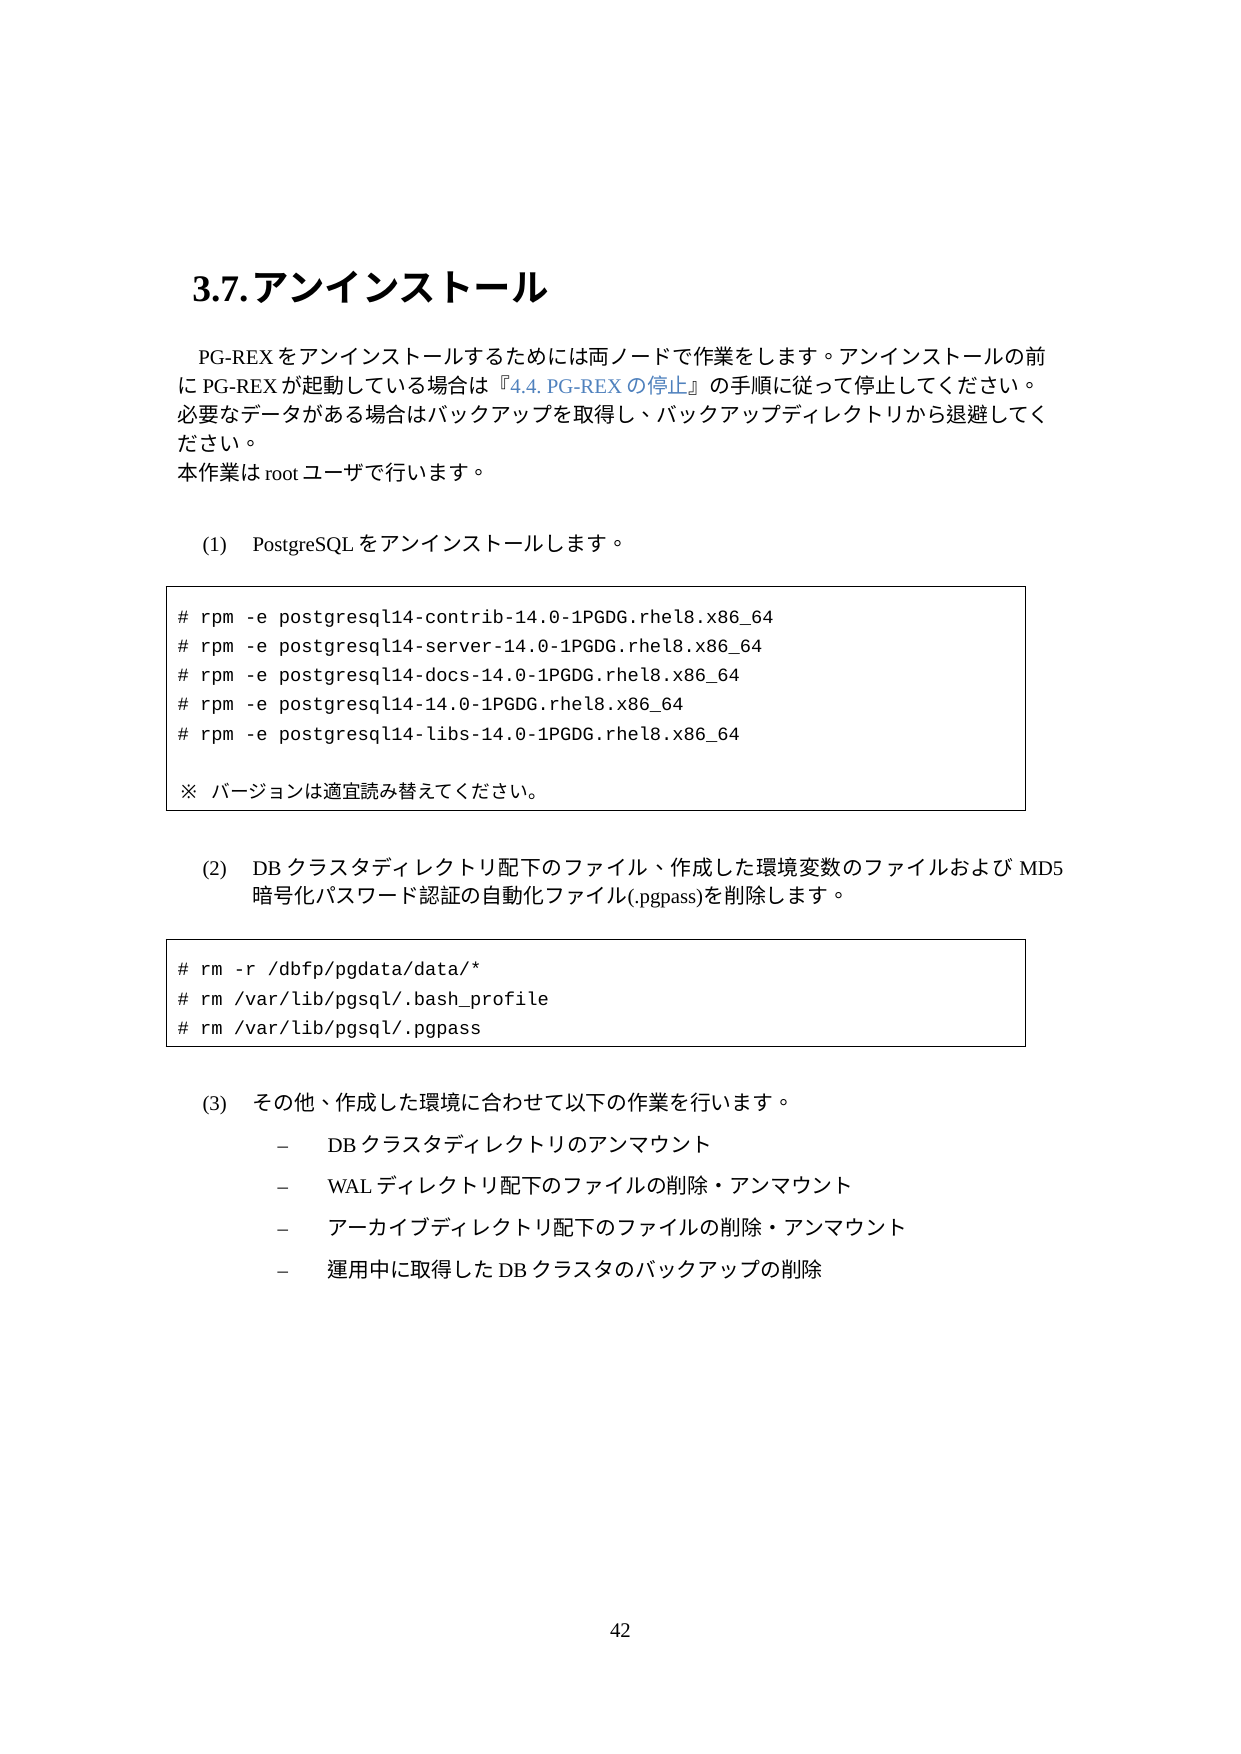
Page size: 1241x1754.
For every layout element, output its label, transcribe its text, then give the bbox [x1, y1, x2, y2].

list アーカイブディレクトリ配下のファイルの削除・アンマウント [277, 1213, 1054, 1242]
list DBクラスタディレクトリ配下のファイル、作成した環境変数のファイルおよびMD5暗号化パスワード認証の自動化ファイル(.pgpass)を削除します。 [202, 853, 1063, 909]
list WALディレクトリ配下のファイルの削除・アンマウント [277, 1171, 1054, 1200]
list 運用中に取得したDBクラスタのバックアップの削除 [277, 1254, 1054, 1283]
list その他、作成した環境に合わせて以下の作業を行います。 [202, 1088, 1063, 1117]
table_header # rm -r /dbfp/pgdata/data/* # rm /var/lib/pgsql/.bash_profile # rm /var/lib/pgsql/.pgpass [167, 940, 1025, 1046]
text PG-REXをアンインストールするためには両ノードで作業をします。アンインストールの前にPG-REXが起動している場合は『4.4. PG-REXの停止』の手順に従って停止してください。必要なデータがある場合はバックアップを取得し、バックアップディレクトリから退避してください。 [177, 341, 1054, 458]
table_header # rpm -e postgresql14-contrib-14.0-1PGDG.rhel8.x86_64 # rpm -e postgresql14-server-14.0-1PGDG.rhel8.x86_64 # rpm -e postgresql14-docs-14.0-1PGDG.rhel8.x86_64 # rpm -e postgresql14-14.0-1PGDG.rhel8.x86_64 # rpm -e postgresql14-libs-14.0-1PGDG.rhel8.x86_64 ※ バージョンは適宜読み替えてください。 [167, 587, 1025, 810]
list DBクラスタディレクトリのアンマウント [277, 1129, 1054, 1158]
text 本作業はrootユーザで行います。 [177, 458, 1054, 487]
subtitle アンインストール [192, 261, 1063, 312]
list PostgreSQLをアンインストールします。 [202, 529, 1063, 557]
